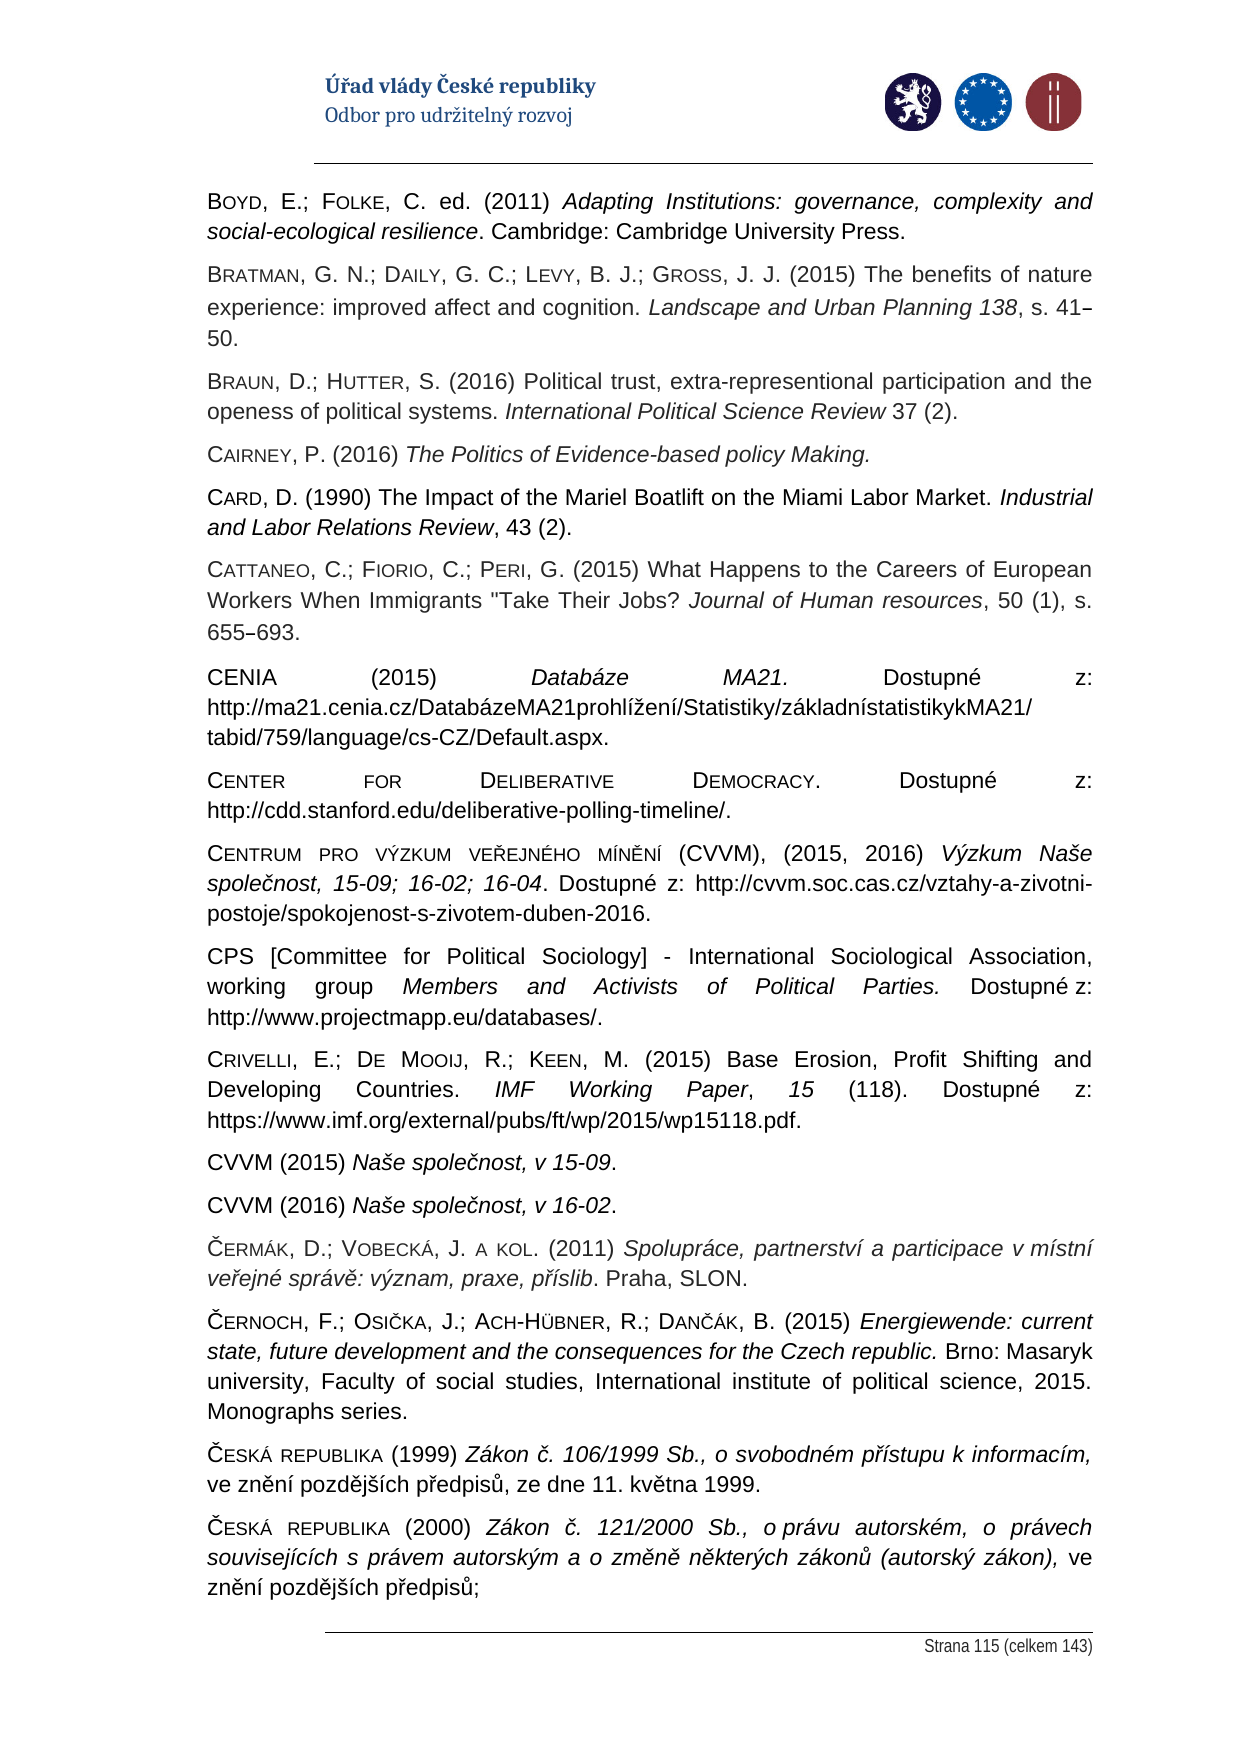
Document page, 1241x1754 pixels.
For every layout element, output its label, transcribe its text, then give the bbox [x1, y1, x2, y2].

text Česká republika (2000) Zákon č. 121/2000 Sb., o právu autorském, o právech souvisejících s právem autorským a o změně některých zákonů (autorský zákon), ve znění pozdějších předpisů; [207, 1514, 1093, 1601]
text Centrum pro výzkum veřejného mínění (CVVM), (2015, 2016) Výzkum Naše společnost, 15-09; 16-02; 16-04. Dostupné z: http://cvvm.soc.cas.cz/vztahy-a-zivotni-postoje/spokojenost-s-zivotem-duben-2016. [207, 840, 1093, 927]
text CVVM (2015) Naše společnost, v 15-09. [207, 1149, 1093, 1176]
text Černoch, F.; Osička, J.; Ach-Hübner, R.; Dančák, B. (2015) Energiewende: current state, future development and the consequences for the Czech republic. Brno: Masaryk university, Faculty of social studies, International institute of political science, 2015. Monographs series. [207, 1308, 1093, 1425]
text Braun, D.; Hutter, S. (2016) Political trust, extra-representional participation and the openess of political systems. International Political Science Review 37 (2). [207, 368, 1093, 424]
text Cairney, P. (2016) The Politics of Evidence-based policy Making. [207, 441, 1093, 467]
text Center for Deliberative Democracy. Dostupné z: http://cdd.stanford.edu/deliberative-polling-timeline/. [207, 767, 1093, 824]
text Boyd, E.; Folke, C. ed. (2011) Adapting Institutions: governance, complexity and social-ecological resilience. Cambridge: Cambridge University Press. [207, 188, 1093, 244]
text Čermák, D.; Vobecká, J. a kol. (2011) Spolupráce, partnerství a participace v místní veřejné správě: význam, praxe, příslib. Praha, SLON. [207, 1235, 1093, 1291]
text CPS [Committee for Political Sociology] - International Sociological Association, working group Members and Activists of Political Parties. Dostupné z: http://www.projectmapp.eu/databases/. [207, 943, 1093, 1030]
text Crivelli, E.; De Mooij, R.; Keen, M. (2015) Base Erosion, Profit Shifting and Developing Countries. IMF Working Paper, 15 (118). Dostupné z: https://www.imf.org/external/pubs/ft/wp/2015/wp15118.pdf. [207, 1046, 1093, 1133]
text Česká republika (1999) Zákon č. 106/1999 Sb., o svobodném přístupu k informacím, ve znění pozdějších předpisů, ze dne 11. května 1999. [207, 1441, 1093, 1498]
text Bratman, G. N.; Daily, G. C.; Levy, B. J.; Gross, J. J. (2015) The benefits of nature experience: improved affect and cognition. Landscape and Urban Planning 138, s. 41–50. [207, 261, 1093, 351]
text Cattaneo, C.; Fiorio, C.; Peri, G. (2015) What Happens to the Careers of European Workers When Immigrants "Take Their Jobs? Journal of Human resources, 50 (1), s. 655–693. [207, 556, 1093, 647]
text CVVM (2016) Naše společnost, v 16-02. [207, 1192, 1093, 1218]
picture [885, 73, 1082, 131]
text CENIA (2015) Databáze MA21. Dostupné z: http://ma21.cenia.cz/DatabázeMA21prohlížení/Statistiky/základnístatistikykMA21/tabid/759/language/cs-CZ/Default.aspx. [207, 664, 1093, 751]
text Card, D. (1990) The Impact of the Mariel Boatlift on the Miami Labor Market. Industrial and Labor Relations Review, 43 (2). [207, 483, 1093, 540]
